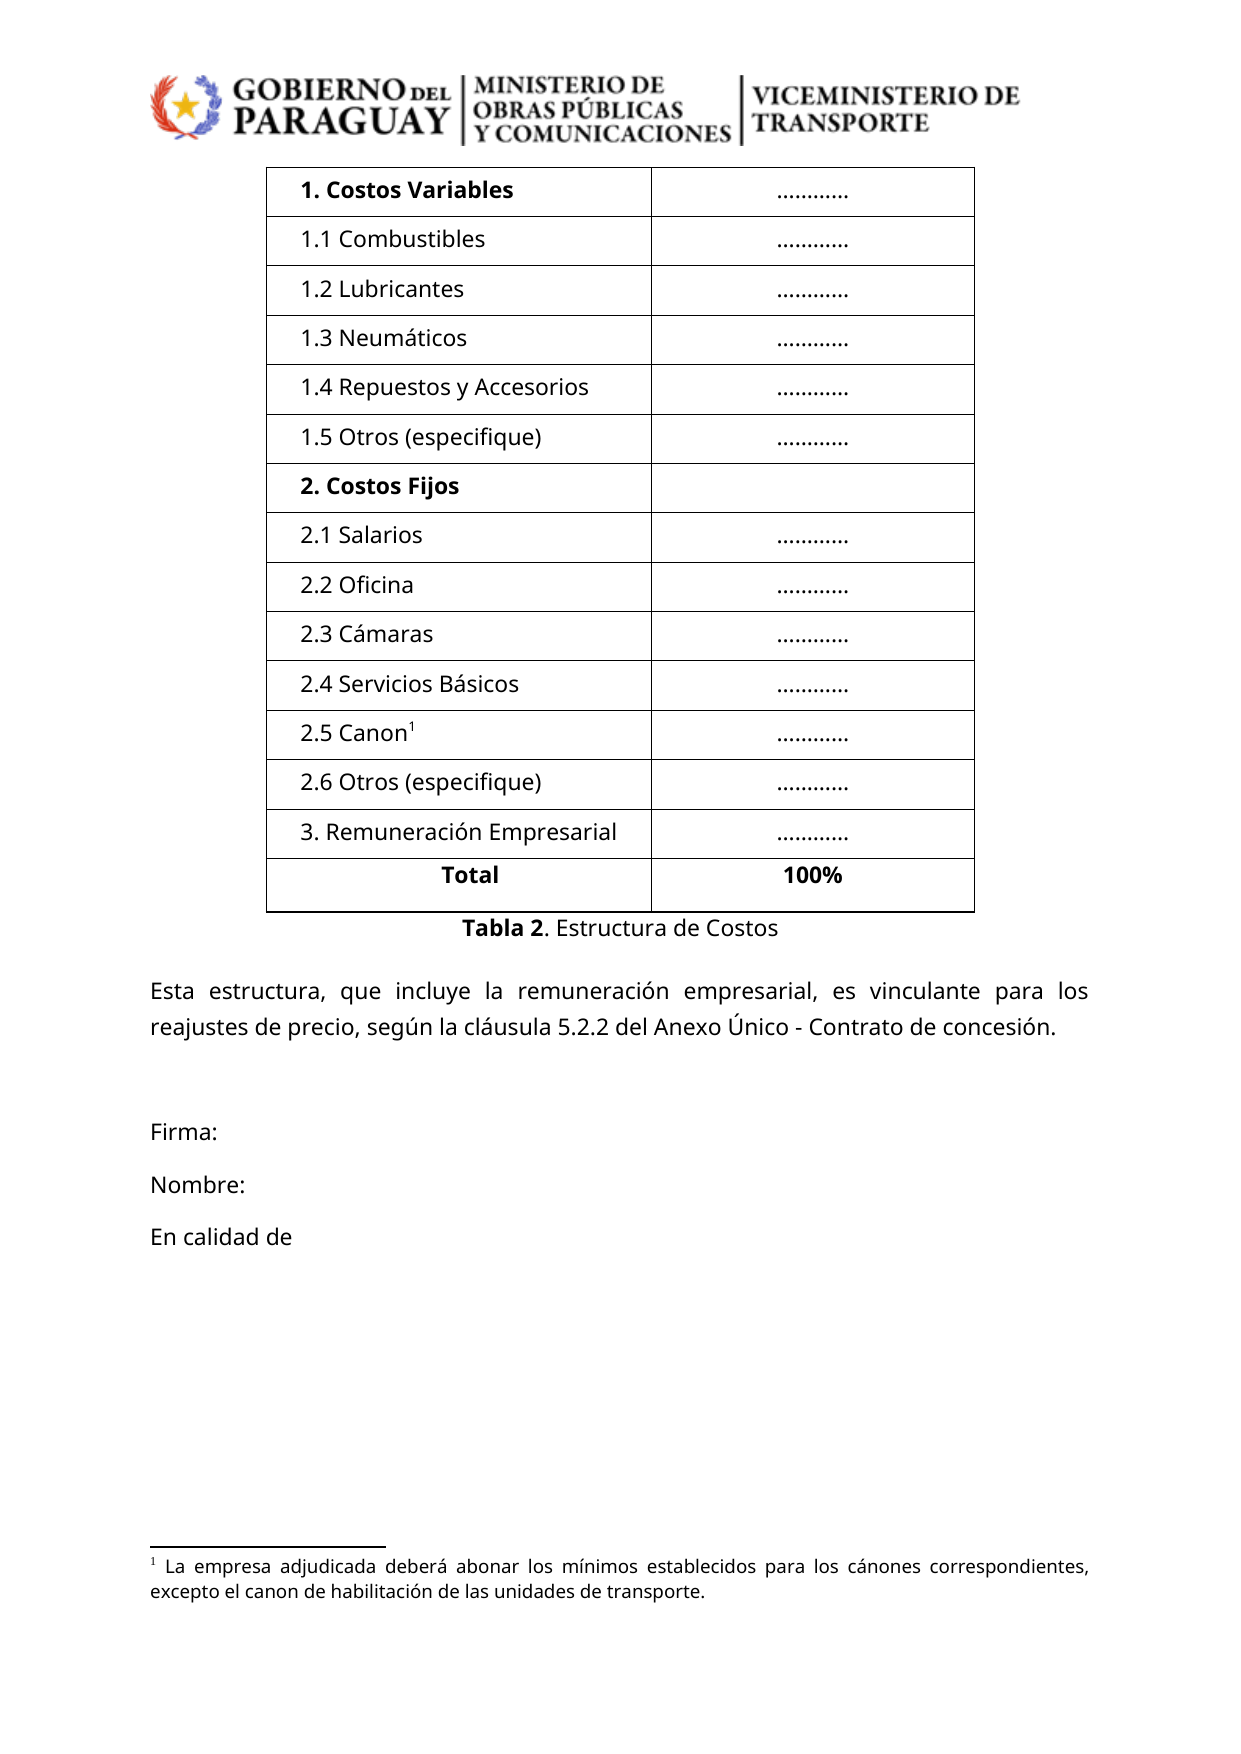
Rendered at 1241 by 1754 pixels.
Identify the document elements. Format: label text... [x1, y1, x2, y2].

table_cell 2.4 Servicios Básicos [267, 661, 651, 710]
table_cell ………… [652, 711, 974, 759]
table_cell ………… [652, 316, 974, 364]
table_cell 2.2 Oficina [267, 563, 651, 611]
table_cell ………… [652, 217, 974, 265]
table_cell ………… [652, 266, 974, 315]
text Esta estructura, que incluye la remuneración empresarial, es vinculante para los reajustes de precio, según la cláusula 5.2.2 del Anexo Único - Contrato de concesión. [150, 975, 1090, 1042]
table_cell 2.1 Salarios [267, 513, 651, 562]
table_cell 1.5 Otros (especifique) [267, 415, 651, 463]
table_cell 2.5 Canon [267, 711, 651, 759]
picture [150, 75, 1022, 146]
table_cell 1.4 Repuestos y Accesorios [267, 365, 651, 413]
table_cell ………… [652, 365, 974, 413]
text Tabla 2. Estructura de Costos [150, 912, 1090, 944]
text En calidad de [150, 1221, 1090, 1252]
table_cell ………… [652, 168, 974, 216]
table_cell ………… [652, 760, 974, 808]
table_cell ………… [652, 415, 974, 463]
table_cell 2.3 Cámaras [267, 612, 651, 660]
table_cell ………… [652, 563, 974, 611]
table_cell ………… [652, 612, 974, 660]
table_cell 1.3 Neumáticos [267, 316, 651, 364]
table_cell 2.6 Otros (especifique) [267, 760, 651, 808]
table_cell Total [267, 859, 651, 911]
table_cell 1.1 Combustibles [267, 217, 651, 265]
table_cell [652, 464, 974, 512]
table_cell 2. Costos Fijos [267, 464, 651, 512]
text Firma: [150, 1116, 1090, 1147]
table_cell 1. Costos Variables [267, 168, 651, 216]
table_cell ………… [652, 513, 974, 562]
table_cell 3. Remuneración Empresarial [267, 810, 651, 858]
table_cell ………… [652, 810, 974, 858]
table_cell 1.2 Lubricantes [267, 266, 651, 315]
table_cell ………… [652, 661, 974, 710]
table_cell 100% [652, 859, 974, 911]
text Nombre: [150, 1169, 1090, 1200]
